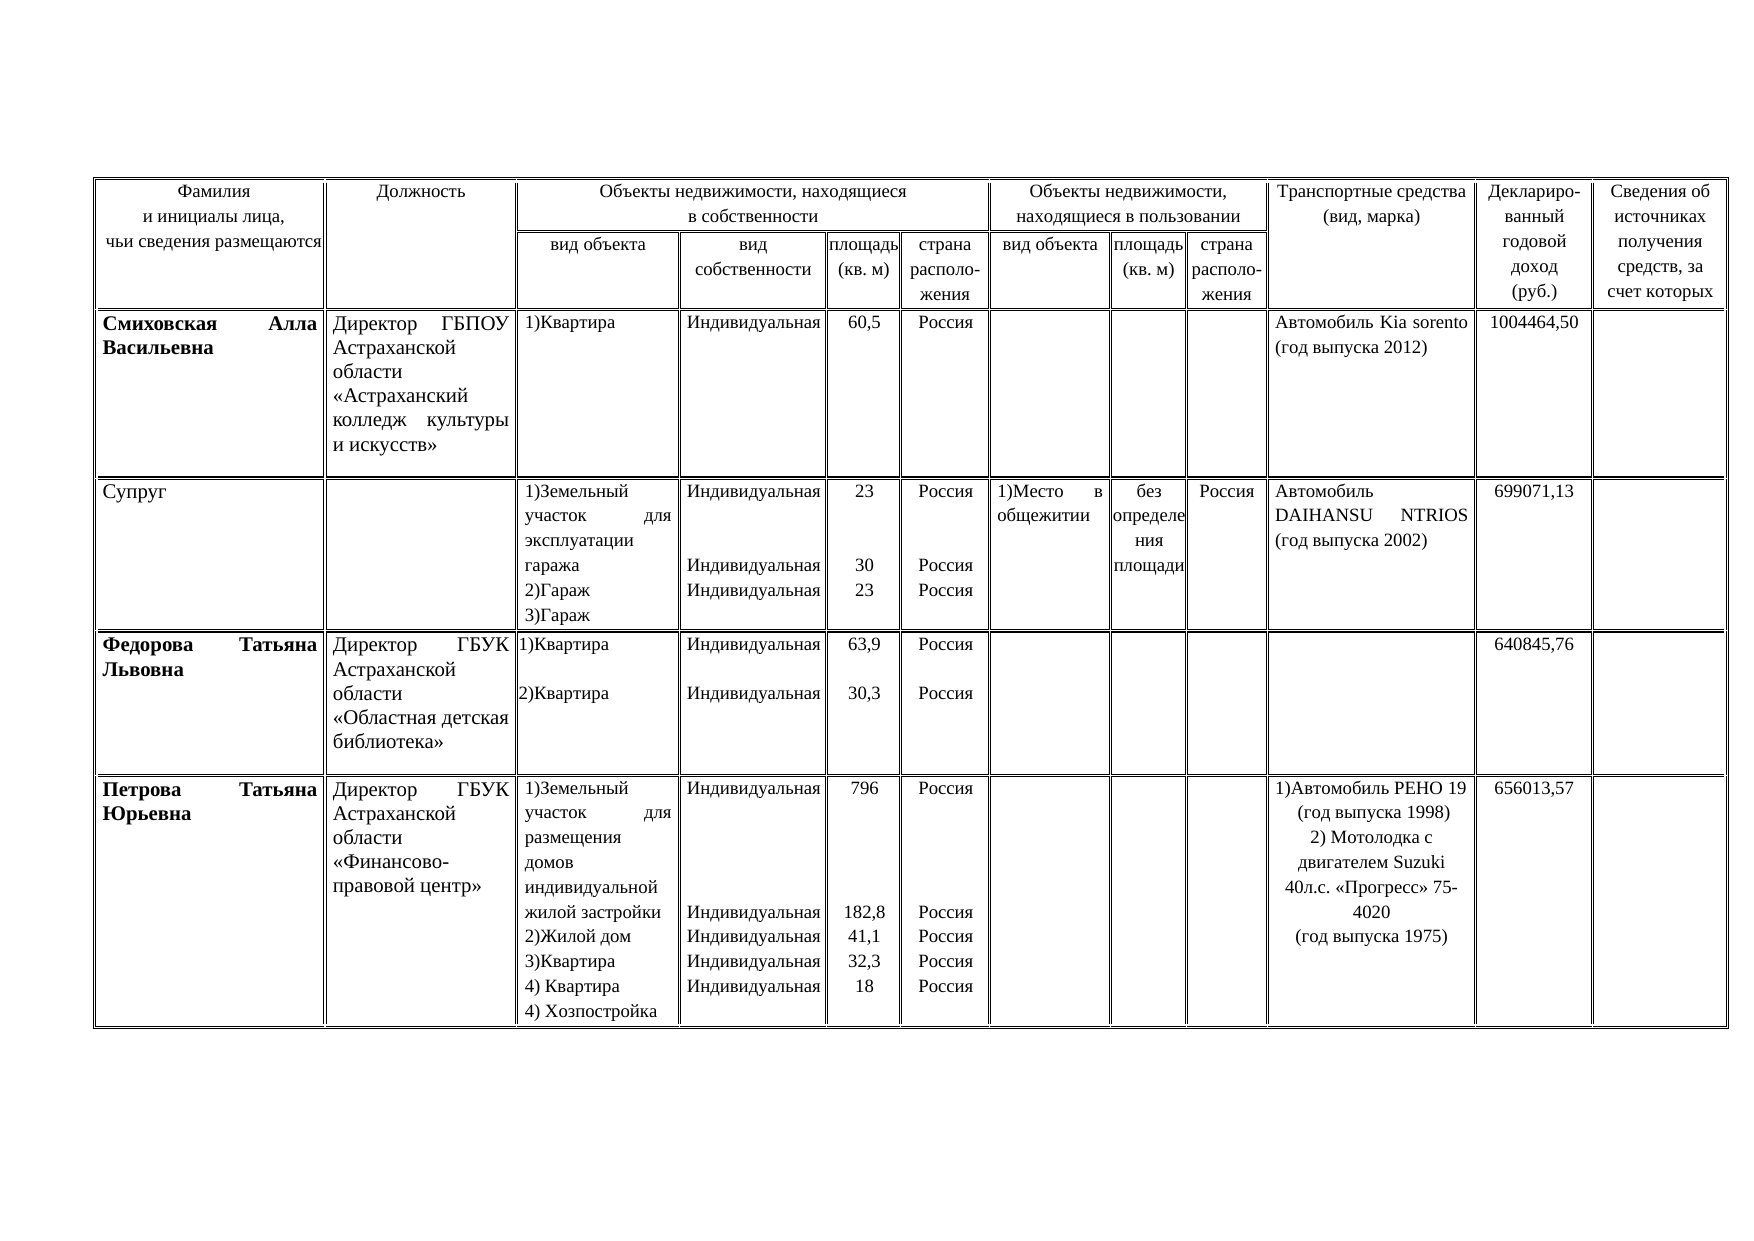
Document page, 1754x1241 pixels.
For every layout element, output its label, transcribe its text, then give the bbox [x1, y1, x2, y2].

table_cell 640845,76 [1477, 633, 1591, 773]
table_cell Директор ГБУК Астраханской области «Финансово-правовой центр» [325, 774, 517, 1026]
table_cell [327, 480, 515, 629]
table_cell [991, 633, 1109, 773]
table_cell [1112, 633, 1185, 773]
table_cell 1)Земельный участок для размещения домов индивидуальной жилой застройки 2)Жилой дом 3)Квартира 4) Квартира 4) Хозпостройка [517, 777, 679, 1026]
table_cell Директор ГБУК Астраханской области «Областная детская библиотека» [327, 633, 515, 773]
table_cell Россия Россия Россия Россия Россия [901, 777, 989, 1026]
table_cell площадь (кв. м) [1112, 233, 1185, 308]
table_cell [1269, 633, 1474, 773]
table_header Фамилия и инициалы лица, чьи сведения размещаются [95, 178, 325, 308]
table_cell Федорова Татьяна Львовна [95, 629, 325, 773]
table_cell [1188, 311, 1266, 476]
table_cell [989, 774, 1111, 1026]
table_cell 1)Земельный участок для эксплуатации гаража 2)Гараж 3)Гараж [518, 480, 678, 629]
table_cell Супруг [96, 476, 323, 629]
table_cell Директор ГБПОУ Астраханской области «Астраханский колледж культуры и искусств» [327, 311, 515, 476]
table_cell вид объекта [991, 233, 1109, 308]
table_cell площадь (кв. м) [828, 233, 899, 308]
table_cell 23 30 23 [828, 480, 899, 629]
table_cell [1593, 308, 1728, 476]
table_cell 1)Место в общежитии [991, 480, 1109, 629]
table_cell Индивидуальная Индивидуальная Индивидуальная [681, 480, 825, 629]
table_cell страна располо-жения [902, 233, 988, 308]
table_cell [991, 311, 1109, 476]
table_cell без определения площади [1112, 480, 1185, 629]
table_cell Автомобиль DAIHANSU NTRIOS (год выпуска 2002) [1269, 480, 1474, 629]
table_cell 1)Квартира 2)Квартира [518, 633, 678, 773]
table_cell вид собственности [681, 233, 825, 308]
table_header Сведения об источниках получения средств, за счет которых совершена сделка (вид приобретенного имущества, источники) [1593, 180, 1726, 308]
table_cell страна располо-жения [1188, 233, 1266, 308]
table_cell [1111, 777, 1186, 1026]
table_header Должность [325, 178, 517, 308]
table_cell Индивидуальная Индивидуальная Индивидуальная Индивидуальная Индивидуальная [679, 774, 827, 1026]
table_cell 63,9 30,3 [828, 633, 899, 773]
table_cell Россия [1188, 480, 1266, 629]
table_cell 796 182,8 41,1 32,3 18 [827, 774, 901, 1026]
table_cell Петрова Татьяна Юрьевна [96, 774, 325, 1026]
table_cell [1593, 629, 1728, 773]
table_cell [1112, 311, 1185, 476]
table_cell Россия [902, 311, 988, 476]
table_cell Россия Россия [902, 633, 988, 773]
table_cell 1004464,50 [1477, 311, 1591, 476]
table_cell [1186, 777, 1267, 1026]
table_header Объекты недвижимости, находящиеся в пользовании [989, 180, 1267, 230]
table_cell 699071,13 [1477, 480, 1591, 629]
table_cell 1)Автомобиль РЕНО 19 (год выпуска 1998) 2) Мотолодка с двигателем Suzuki 40л.с. «Прогресс» 75-4020 (год выпуска 1975) [1267, 774, 1476, 1026]
table_cell [1188, 633, 1266, 773]
table_cell 656013,57 [1476, 774, 1593, 1026]
table_cell Смиховская Алла Васильевна [95, 308, 325, 476]
table_cell [1593, 774, 1726, 1026]
table_cell [1594, 476, 1726, 629]
table_cell 60,5 [828, 311, 899, 476]
table_header Транспортные средства (вид, марка) [1267, 178, 1476, 308]
table_cell Автомобиль Kia sorento (год выпуска 2012) [1269, 311, 1474, 476]
table_header Деклариро-ванный годовой доход (руб.) [1476, 178, 1593, 308]
table_cell Индивидуальная [681, 311, 825, 476]
table_cell 1)Квартира [518, 311, 678, 476]
table_cell Индивидуальная Индивидуальная [681, 633, 825, 773]
table_cell вид объекта [518, 233, 678, 308]
table_header Объекты недвижимости, находящиеся в собственности [517, 180, 989, 230]
table_cell Россия Россия Россия [902, 480, 988, 629]
